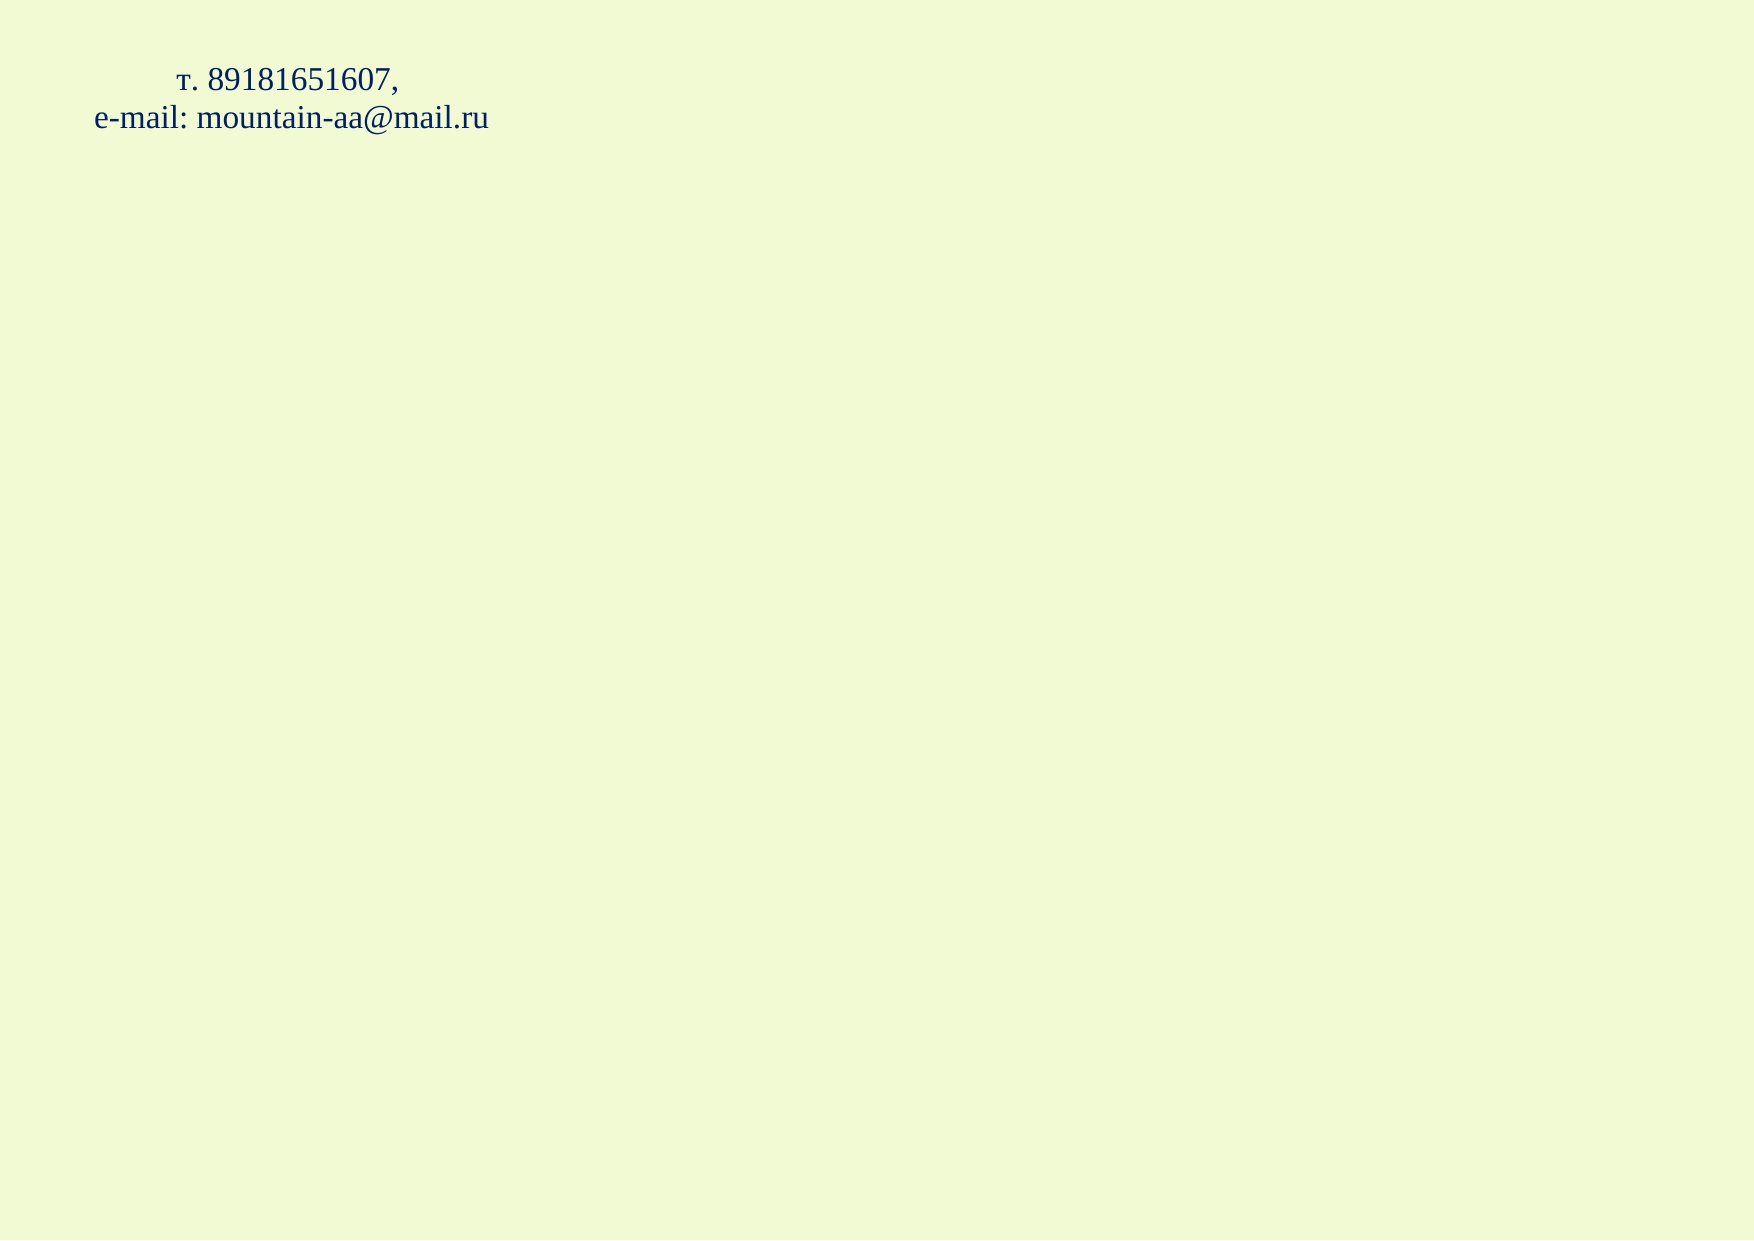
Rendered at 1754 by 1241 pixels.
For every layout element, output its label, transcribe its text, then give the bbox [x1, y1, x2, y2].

text т. 89181651607, [29, 59, 545, 97]
text e-mail: mountain-aa@mail.ru [29, 97, 545, 136]
